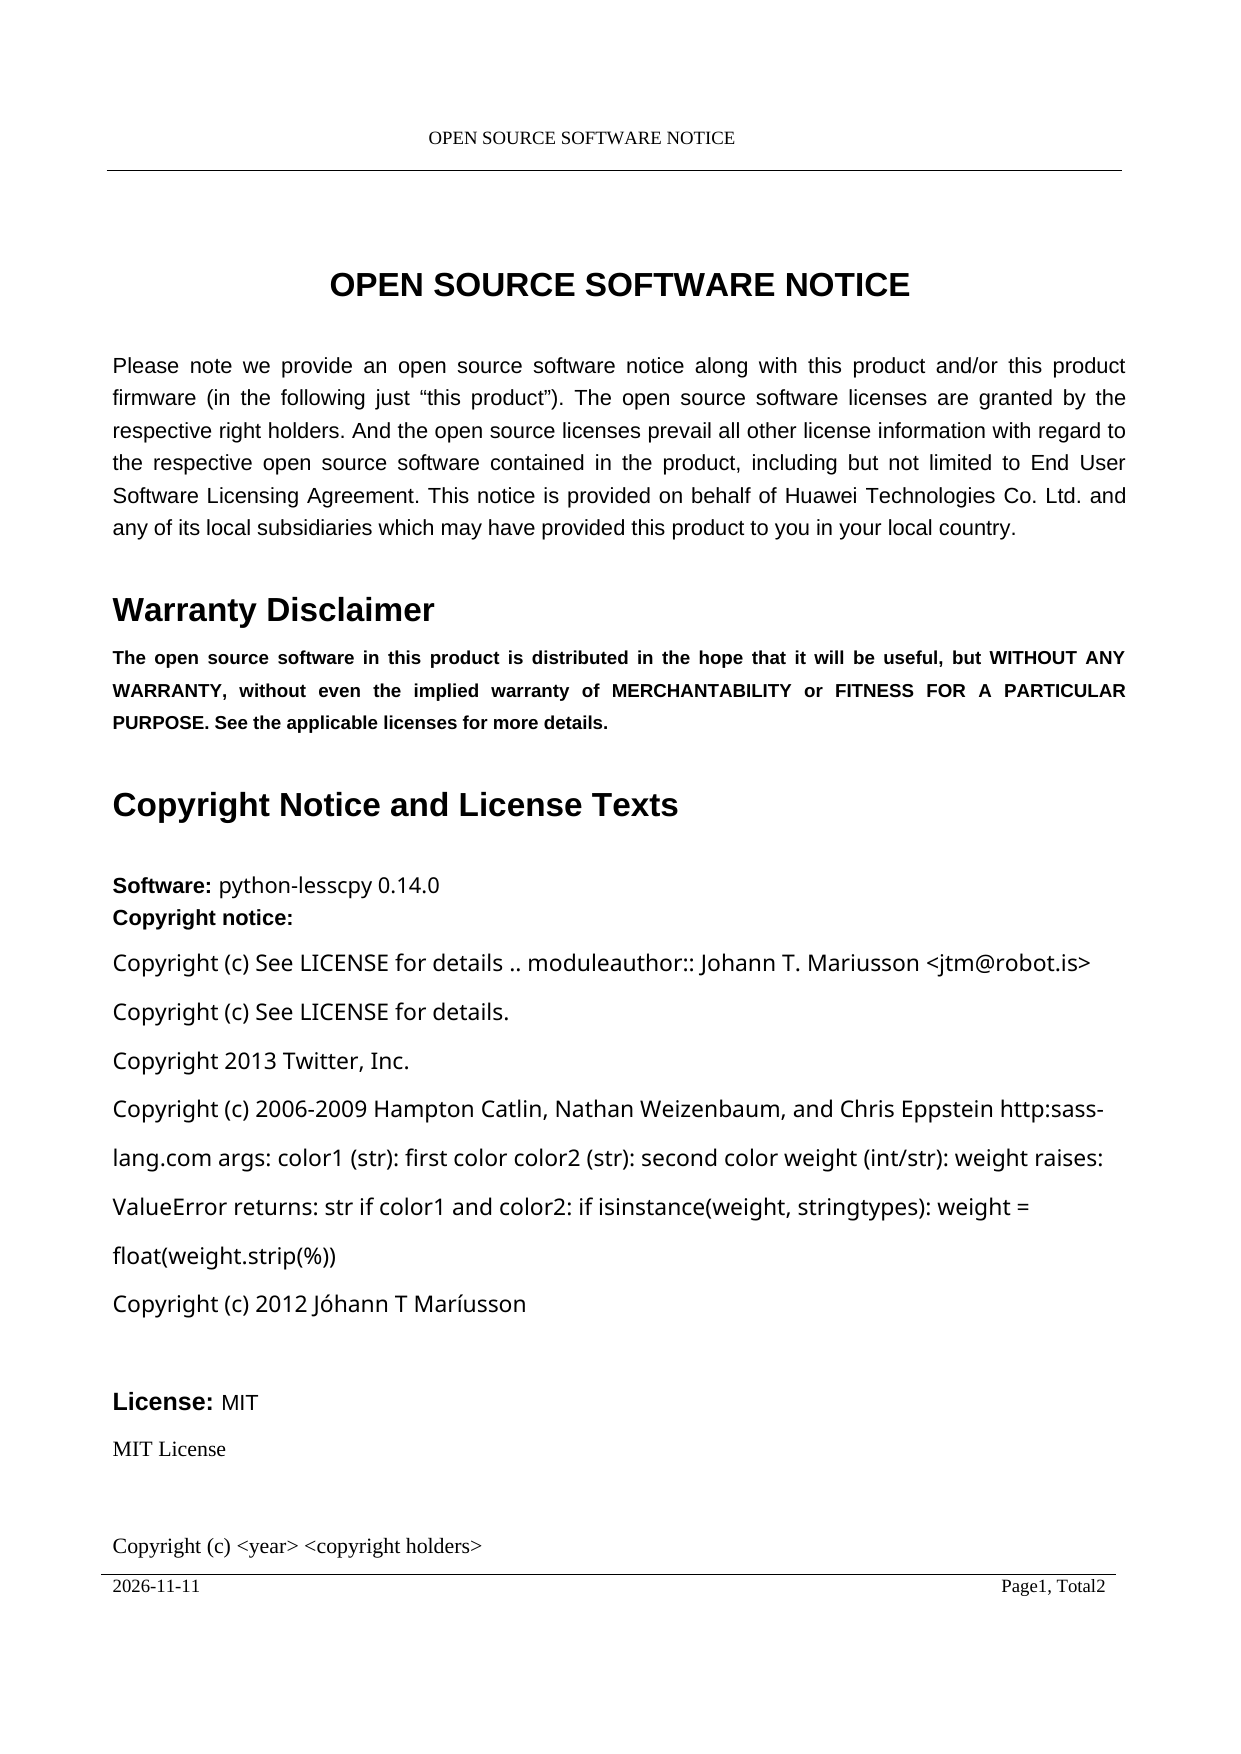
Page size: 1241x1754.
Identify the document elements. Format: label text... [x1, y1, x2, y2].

text OPEN SOURCE SOFTWARE NOTICE [112, 251, 1128, 316]
text Warranty Disclaimer [112, 576, 1128, 641]
text Software: python-lesscpy 0.14.0 [112, 869, 1128, 901]
text Copyright (c) See LICENSE for details .. moduleauthor:: Johann T. Mariusson <jtm@robot.is> Copyright (c) See LICENSE for details. Copyright 2013 Twitter, Inc. Copyright (c) 2006-2009 Hampton Catlin, Nathan Weizenbaum, and Chris Eppstein http:sass-lang.com args: color1 (str): first color color2 (str): second color weight (int/str): weight raises: ValueError returns: str if color1 and color2: if isinstance(weight, stringtypes): weight = float(weight.strip(%)) Copyright (c) 2012 Jóhann T Maríusson [112, 947, 1128, 1369]
text Copyright notice: [112, 901, 1128, 934]
text License: MIT [112, 1385, 1128, 1418]
text The open source software in this product is distributed in the hope that it will be useful, but WITHOUT ANY WARRANTY, without even the implied warranty of MERCHANTABILITY or FITNESS FOR A PARTICULAR PURPOSE. See the applicable licenses for more details. [112, 641, 1128, 739]
text Copyright Notice and License Texts [112, 771, 1128, 836]
text Please note we provide an open source software notice along with this product and/or this product firmware (in the following just “this product”). The open source software licenses are granted by the respective right holders. And the open source licenses prevail all other license information with regard to the respective open source software contained in the product, including but not limited to End User Software Licensing Agreement. This notice is provided on behalf of Huawei Technologies Co. Ltd. and any of its local subsidiaries which may have provided this product to you in your local country. [112, 349, 1128, 544]
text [112, 1432, 1128, 1562]
